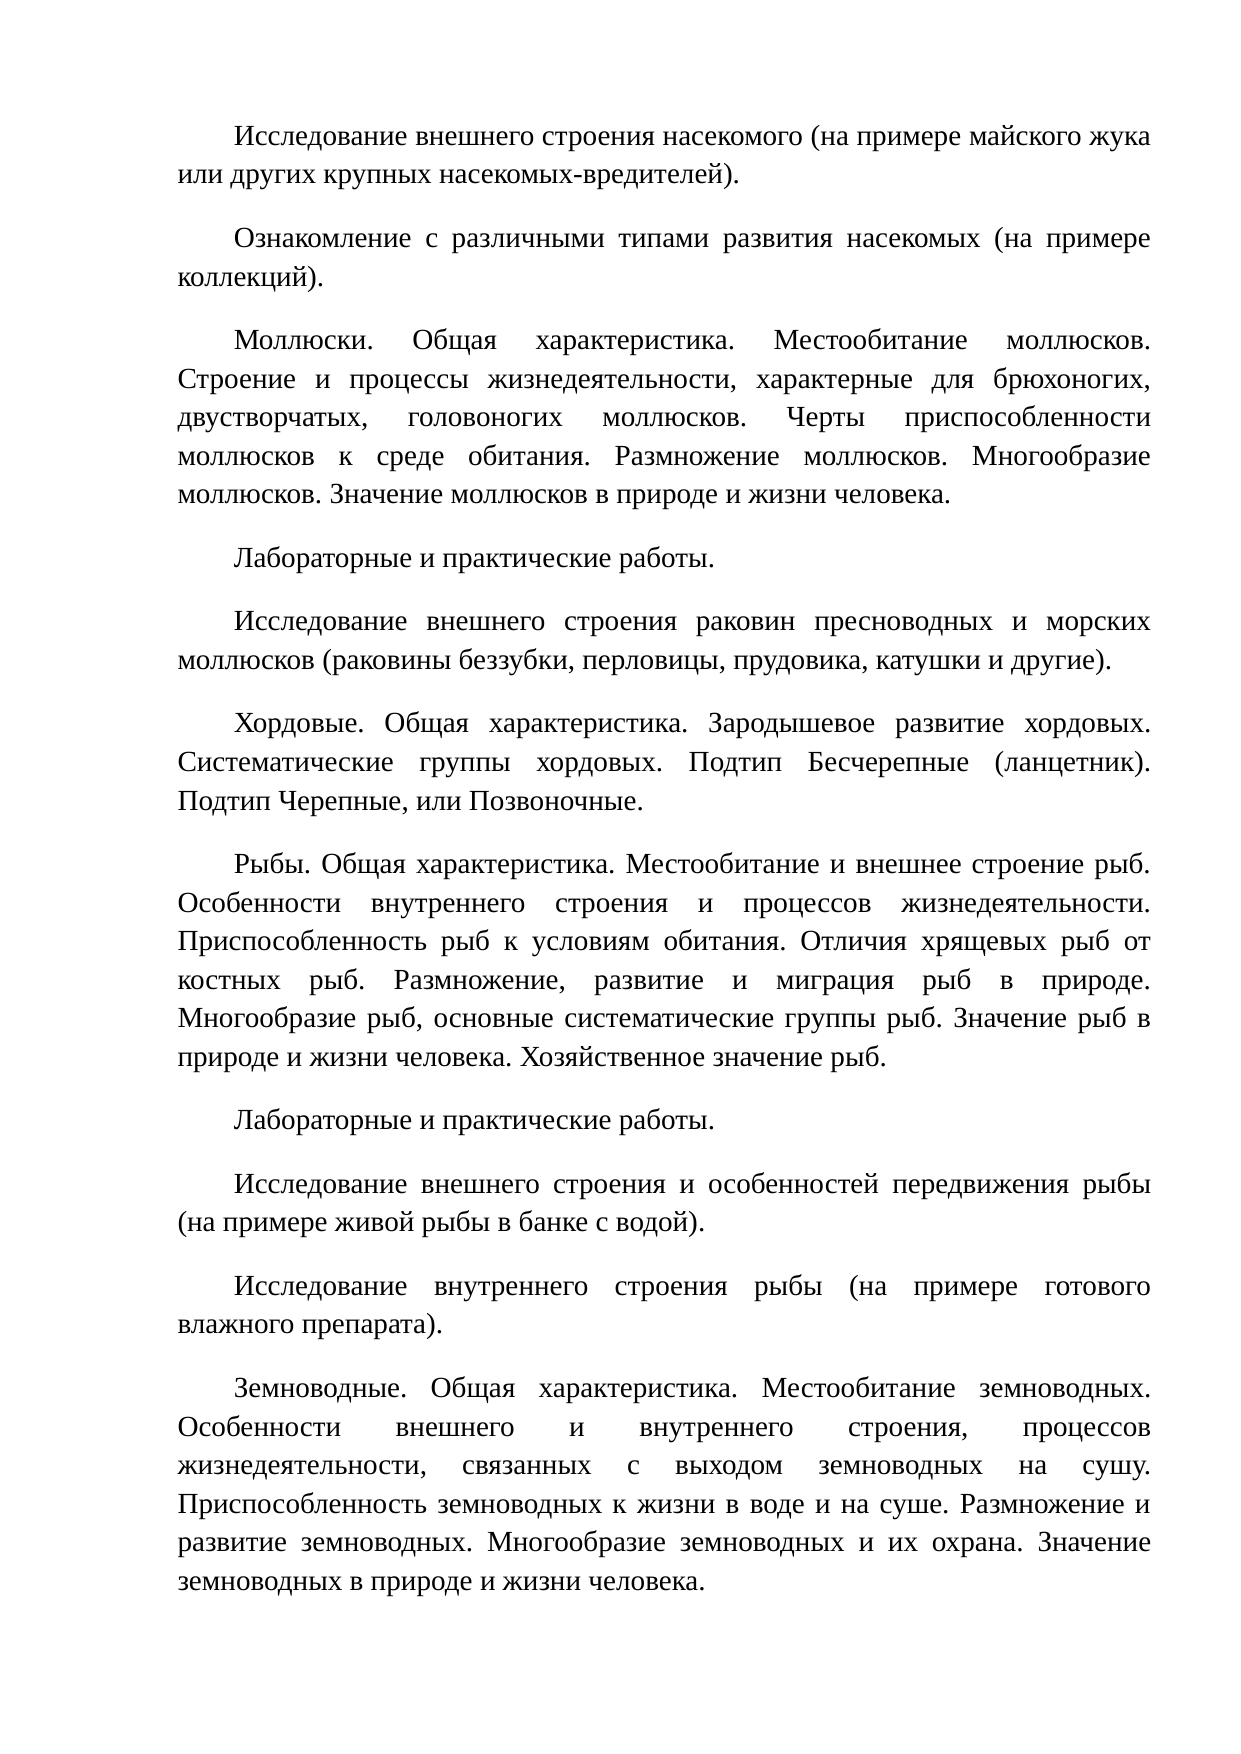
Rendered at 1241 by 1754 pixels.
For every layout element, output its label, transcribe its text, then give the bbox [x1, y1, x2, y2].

text Лабораторные и практические работы. [177, 1102, 1152, 1136]
text Исследование внешнего строения насекомого (на примере майского жука или других крупных насекомых-вредителей). [177, 118, 1152, 190]
text Исследование внешнего строения и особенностей передвижения рыбы (на примере живой рыбы в банке с водой). [177, 1166, 1152, 1238]
text Исследование внутреннего строения рыбы (на примере готового влажного препарата). [177, 1268, 1152, 1340]
text Рыбы. Общая характеристика. Местообитание и внешнее строение рыб. Особенности внутреннего строения и процессов жизнедеятельности. Приспособленность рыб к условиям обитания. Отличия хрящевых рыб от костных рыб. Размножение, развитие и миграция рыб в природе. Многообразие рыб, основные систематические группы рыб. Значение рыб в природе и жизни человека. Хозяйственное значение рыб. [177, 846, 1152, 1072]
text Хордовые. Общая характеристика. Зародышевое развитие хордовых. Систематические группы хордовых. Подтип Бесчерепные (ланцетник). Подтип Черепные, или Позвоночные. [177, 706, 1152, 816]
text Моллюски. Общая характеристика. Местообитание моллюсков. Строение и процессы жизнедеятельности, характерные для брюхоногих, двустворчатых, головоногих моллюсков. Черты приспособленности моллюсков к среде обитания. Размножение моллюсков. Многообразие моллюсков. Значение моллюсков в природе и жизни человека. [177, 322, 1152, 510]
text Ознакомление с различными типами развития насекомых (на примере коллекций). [177, 220, 1152, 292]
text Земноводные. Общая характеристика. Местообитание земноводных. Особенности внешнего и внутреннего строения, процессов жизнедеятельности, связанных с выходом земноводных на сушу. Приспособленность земноводных к жизни в воде и на суше. Размножение и развитие земноводных. Многообразие земноводных и их охрана. Значение земноводных в природе и жизни человека. [177, 1370, 1152, 1596]
text Исследование внешнего строения раковин пресноводных и морских моллюсков (раковины беззубки, перловицы, прудовика, катушки и другие). [177, 603, 1152, 676]
text Лабораторные и практические работы. [177, 540, 1152, 573]
